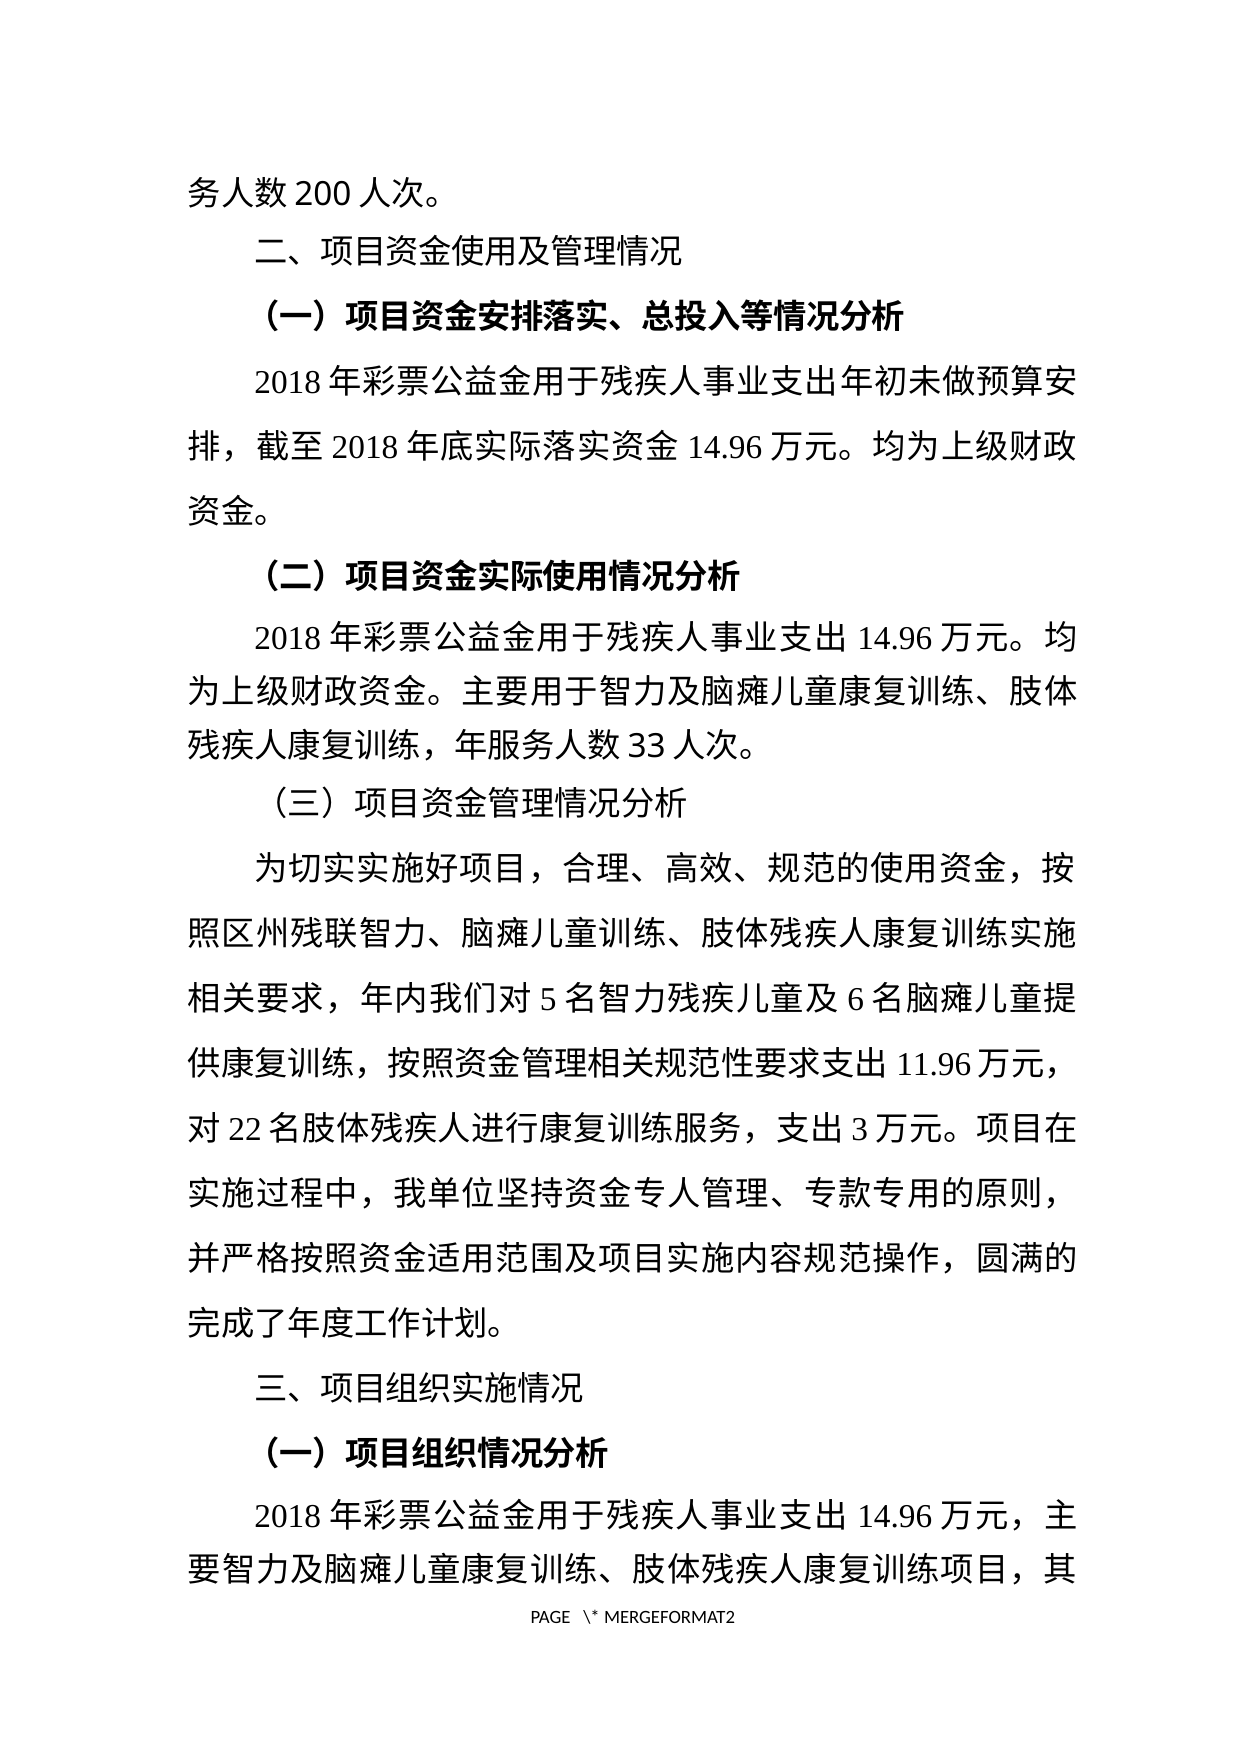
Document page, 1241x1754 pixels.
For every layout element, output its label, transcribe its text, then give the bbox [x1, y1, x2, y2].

text （三）项目资金管理情况分析 [187, 769, 1078, 834]
text 为切实实施好项目，合理、高效、规范的使用资金，按照区州残联智力、脑瘫儿童训练、肢体残疾人康复训练实施相关要求，年内我们对5名智力残疾儿童及6名脑瘫儿童提供康复训练，按照资金管理相关规范性要求支出11.96万元，对22名肢体残疾人进行康复训练服务，支出3万元。项目在实施过程中，我单位坚持资金专人管理、专款专用的原则，并严格按照资金适用范围及项目实施内容规范操作，圆满的完成了年度工作计划。 [187, 834, 1078, 1354]
text 2018年彩票公益金用于残疾人事业支出年初未做预算安排，截至2018年底实际落实资金14.96万元。均为上级财政资金。 [187, 346, 1078, 541]
text 二、项目资金使用及管理情况 [187, 216, 1078, 281]
text （一）项目资金安排落实、总投入等情况分析 [187, 281, 1078, 346]
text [187, 1484, 1078, 1592]
text 三、项目组织实施情况 [187, 1354, 1078, 1419]
text （一）项目组织情况分析 [187, 1419, 1078, 1484]
text （二）项目资金实际使用情况分析 [187, 541, 1078, 606]
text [187, 162, 1078, 216]
text 2018年彩票公益金用于残疾人事业支出14.96万元。均为上级财政资金。主要用于智力及脑瘫儿童康复训练、肢体残疾人康复训练，年服务人数33人次。 [187, 606, 1078, 769]
